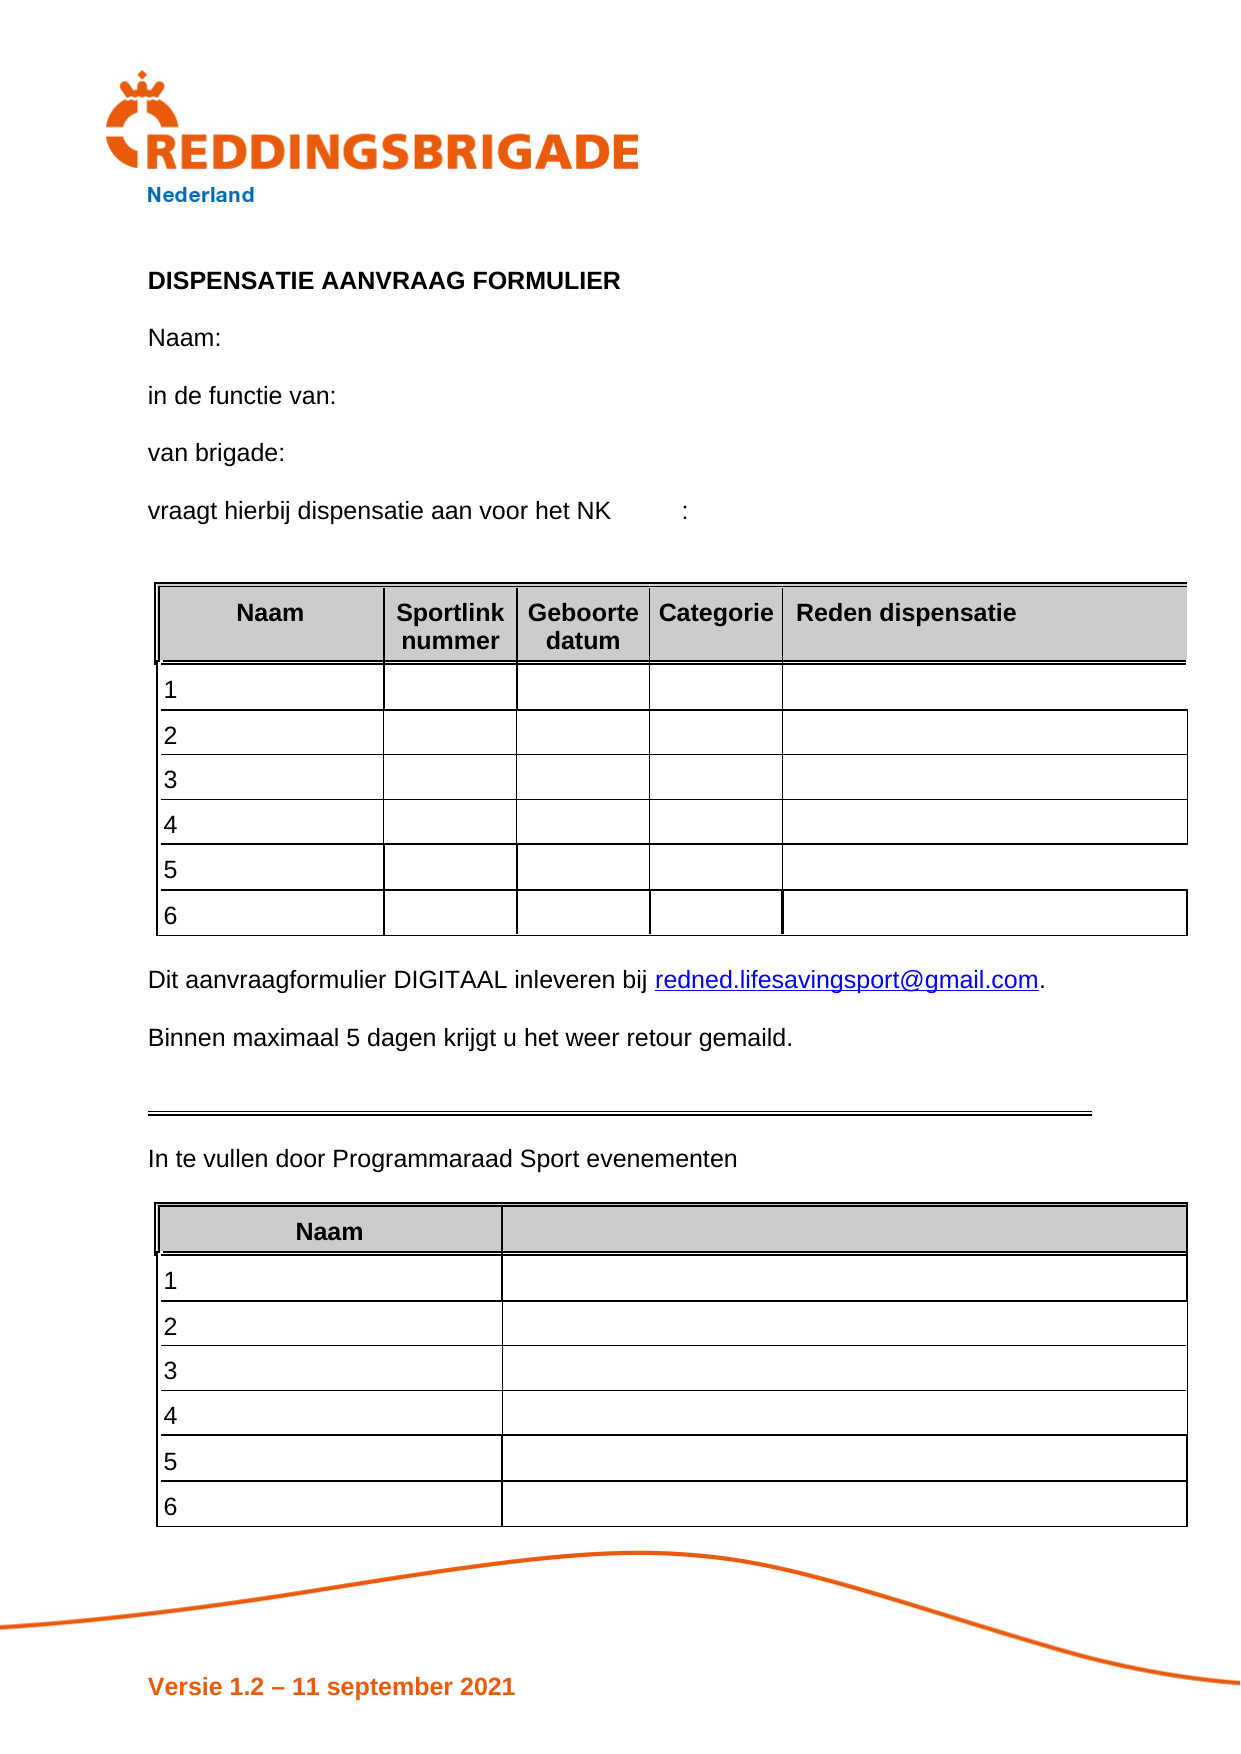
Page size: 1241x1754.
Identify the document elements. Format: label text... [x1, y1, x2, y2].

table_cell 1 [158, 1251, 501, 1299]
picture [0, 1550, 1241, 1750]
table_cell [518, 845, 649, 889]
table_cell [651, 891, 781, 934]
table_cell [503, 1256, 1186, 1299]
table_cell [783, 711, 1187, 754]
table_header [503, 1207, 1186, 1251]
table_cell [384, 800, 516, 843]
table_cell 3 [158, 754, 383, 799]
table_cell 3 [158, 1345, 502, 1390]
table_cell [384, 755, 516, 799]
text in de functie van: [148, 381, 1092, 409]
table_cell [650, 665, 782, 708]
table_header Geboortedatum [518, 587, 649, 660]
table_cell [503, 1436, 1186, 1480]
table_cell 6 [158, 1480, 501, 1526]
table_cell [650, 755, 782, 799]
table_cell [503, 1482, 1186, 1526]
table_cell [503, 1345, 1187, 1390]
text Dit aanvraagformulier DIGITAAL inleveren bij redned.lifesavingsport@gmail.com. [148, 965, 1092, 994]
table_cell 5 [158, 1434, 501, 1480]
table_cell [517, 711, 649, 754]
table_cell [503, 1302, 1187, 1345]
table_cell 5 [158, 843, 383, 889]
table_cell [784, 891, 1186, 934]
table_cell [503, 1390, 1187, 1434]
table_header Sportlinknummer [385, 587, 517, 660]
table_cell [385, 665, 516, 708]
text DISPENSATIE AANVRAAG FORMULIER [148, 266, 1092, 294]
text vraagt hierbij dispensatie aan voor het NK : [148, 496, 1092, 524]
table_cell [783, 800, 1187, 843]
table_cell [385, 891, 516, 934]
table_cell [650, 845, 782, 889]
table_cell [650, 711, 782, 754]
table_cell [783, 845, 1187, 889]
table_cell 4 [158, 799, 383, 843]
table_cell 1 [158, 660, 383, 708]
table_cell [650, 800, 782, 843]
table_header Reden dispensatie [783, 587, 1187, 660]
table_cell [783, 755, 1187, 799]
table_cell 2 [158, 1300, 502, 1345]
table_cell [783, 660, 1187, 708]
table_cell [517, 800, 649, 843]
text In te vullen door Programmaraad Sport evenementen [148, 1144, 1092, 1173]
text van brigade: [148, 438, 1092, 467]
table_cell [518, 665, 649, 708]
table_cell [385, 845, 516, 889]
table_cell [518, 891, 649, 934]
table_cell 4 [158, 1390, 502, 1434]
table_cell [384, 711, 516, 754]
text Naam: [148, 323, 1092, 352]
table_cell 6 [158, 889, 383, 934]
text Binnen maximaal 5 dagen krijgt u het weer retour gemaild. [148, 1023, 1092, 1051]
table_header Naam [160, 587, 384, 660]
table_cell [517, 755, 649, 799]
table_header Naam [160, 1207, 501, 1251]
picture [0, 0, 638, 202]
table_cell 2 [158, 709, 383, 754]
table_header Categorie [650, 587, 782, 660]
